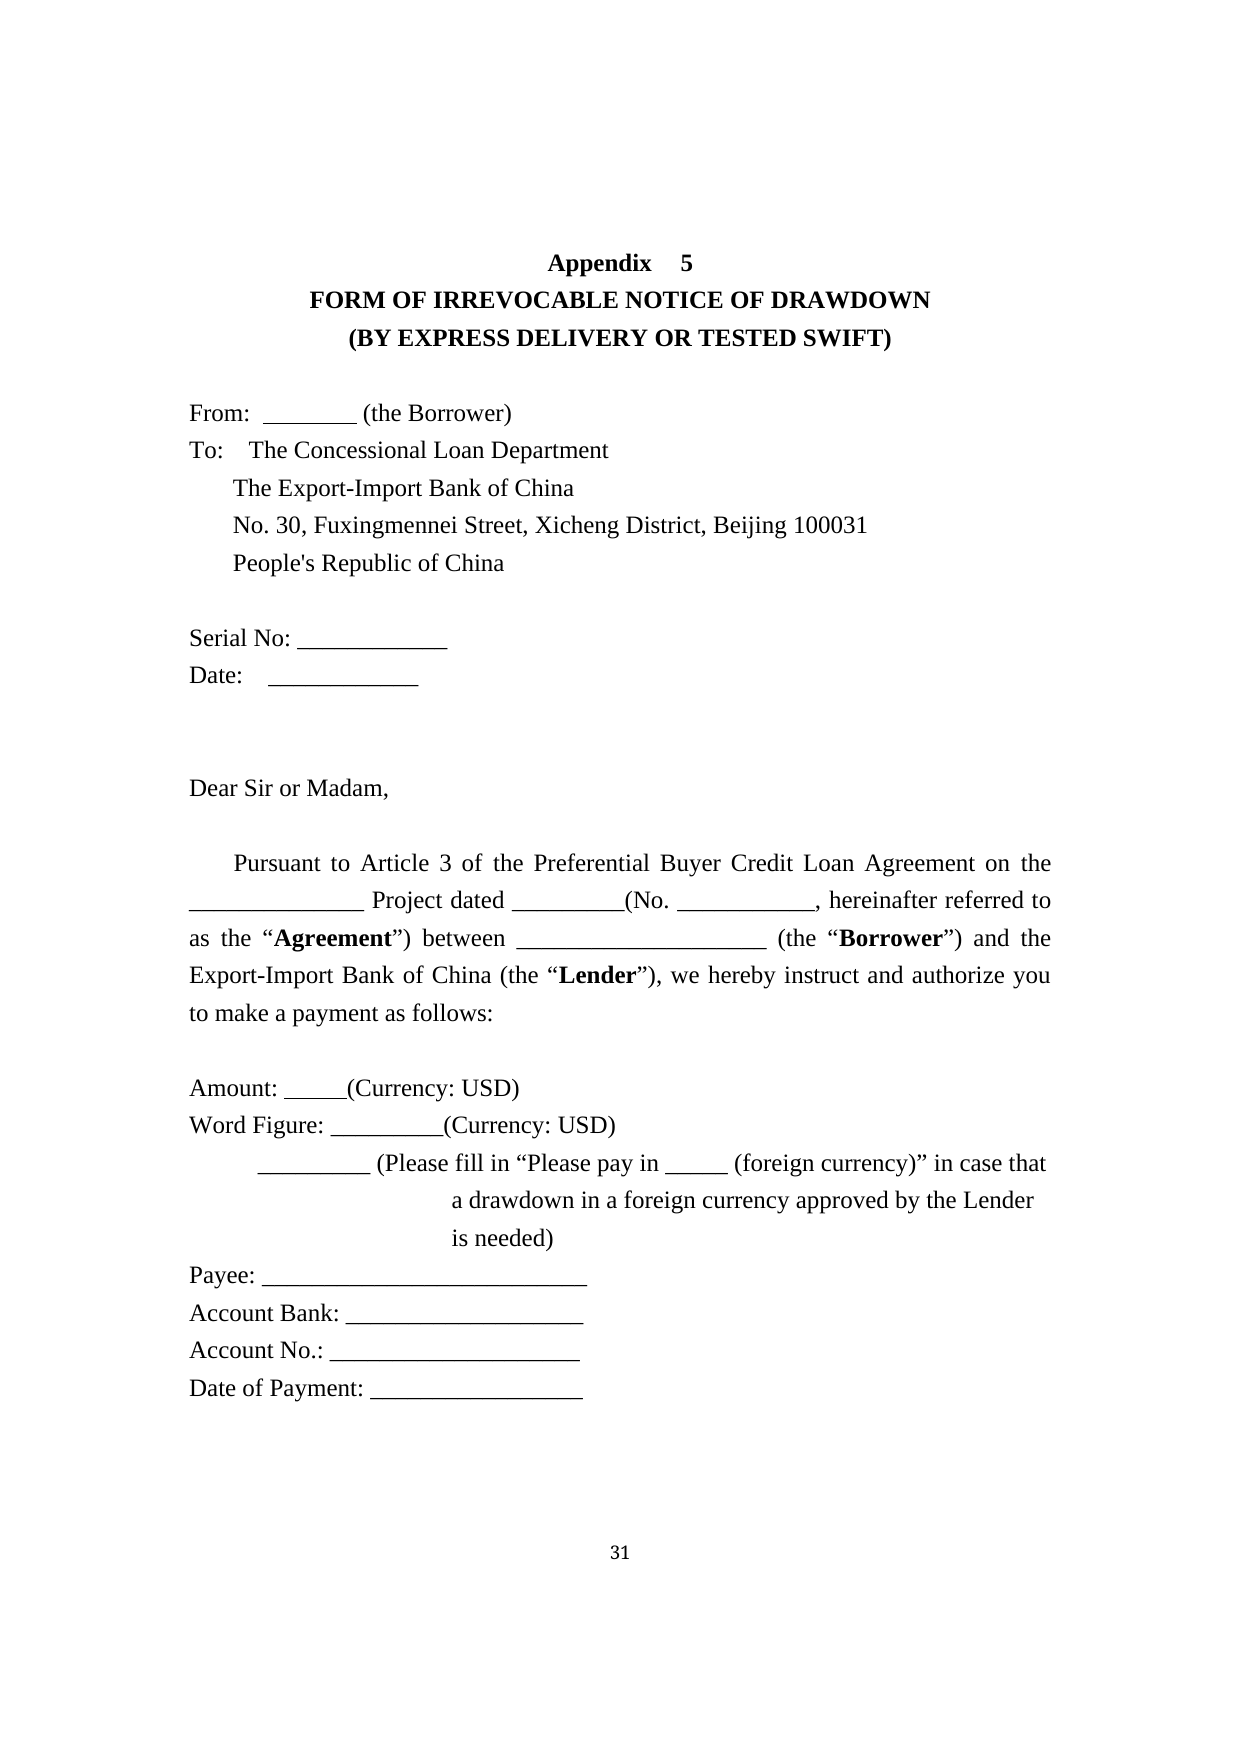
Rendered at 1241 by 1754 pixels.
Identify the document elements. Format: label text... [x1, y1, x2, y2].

text To: The Concessional Loan Department [189, 429, 1051, 466]
text The Export-Import Bank of China [189, 466, 1051, 504]
text Account Bank: ___________________ [189, 1291, 1051, 1329]
text Dear Sir or Madam, [189, 766, 1051, 804]
subtitle Appendix 5 [189, 241, 1051, 279]
text Date: ____________ [189, 654, 1051, 691]
text (BY EXPRESS DELIVERY OR TESTED SWIFT) [189, 316, 1051, 354]
text Amount: (Currency: USD) [189, 1066, 1051, 1104]
text No. 30, Fuxingmennei Street, Xicheng District, Beijing 100031 [189, 504, 1051, 541]
text From: (the Borrower) [189, 391, 1051, 429]
text Pursuant to Article 3 of the Preferential Buyer Credit Loan Agreement on the ______________ Project dated _________(No. ___________, hereinafter referred to as the “Agreement”) between ____________________ (the “Borrower”) and the Export-Import Bank of China (the “Lender”), we hereby instruct and authorize you to make a payment as follows: [189, 841, 1051, 1029]
text _________ (Please fill in “Please pay in _____ (foreign currency)” in case that a drawdown in a foreign currency approved by the Lender is needed) [189, 1141, 1051, 1254]
text People's Republic of China [189, 541, 1051, 579]
text FORM OF IRREVOCABLE NOTICE OF DRAWDOWN [189, 279, 1051, 316]
text Serial No: ____________ [189, 616, 1051, 654]
text Payee: __________________________ [189, 1254, 1051, 1291]
text Date of Payment: _________________ [189, 1366, 1051, 1404]
text Word Figure: _________(Currency: USD) [189, 1104, 1051, 1141]
text Account No.: ____________________ [189, 1329, 1051, 1366]
